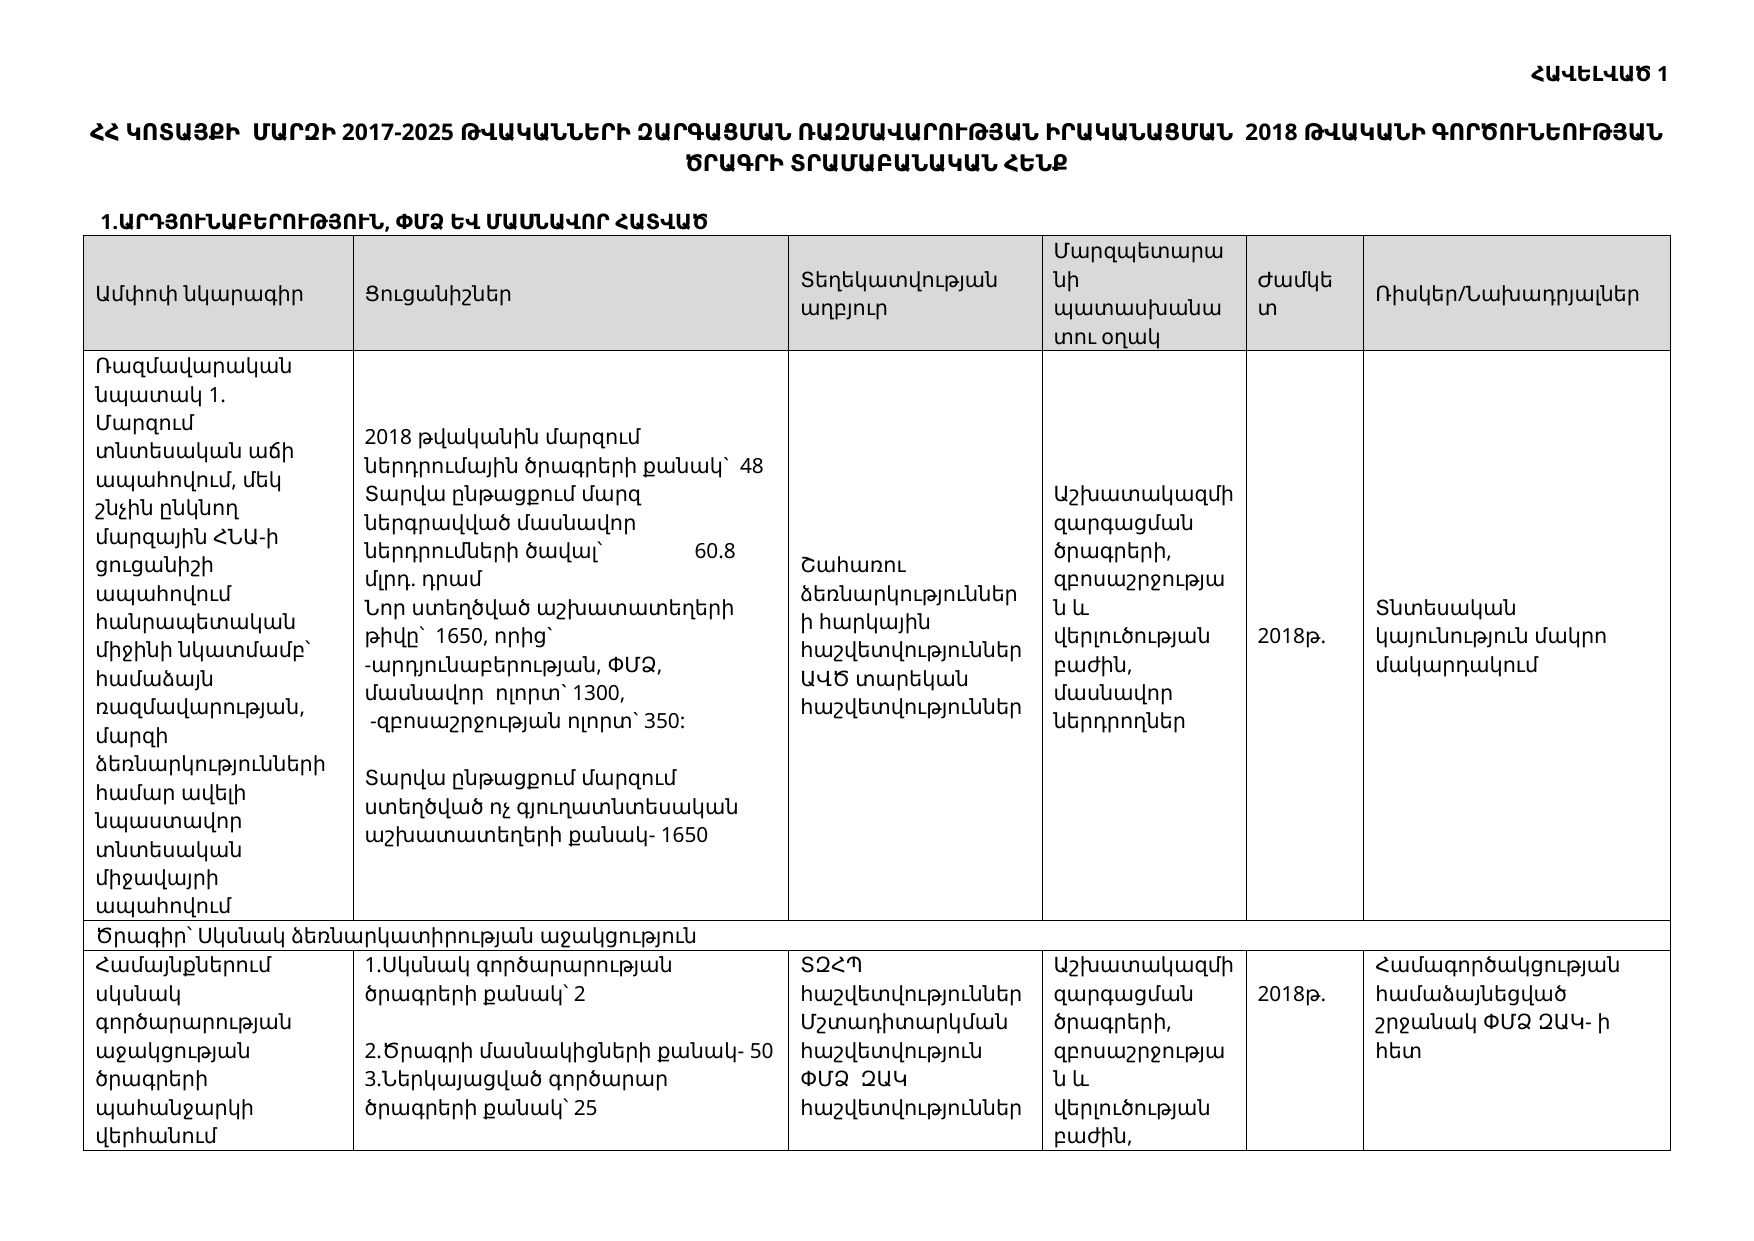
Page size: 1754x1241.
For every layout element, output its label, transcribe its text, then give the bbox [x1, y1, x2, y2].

table_cell Շահառու ձեռնարկությունների հարկային հաշվետվություններ ԱՎԾ տարեկան հաշվետվություններ [789, 351, 1042, 920]
table_header Ամփոփ նկարագիր [84, 236, 353, 350]
text ՀԱՎԵԼՎԱԾ 1 [84, 59, 1668, 88]
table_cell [1364, 951, 1670, 1149]
table_cell Աշխատակազմի զարգացման ծրագրերի, զբոսաշրջության և վերլուծության բաժին, մասնավոր ներդրողներ [1043, 351, 1246, 920]
text 1.ԱՐԴՅՈՒՆԱԲԵՐՈՒԹՅՈՒՆ, ՓՄՁ ԵՎ ՄԱՍՆԱՎՈՐ ՀԱՏՎԱԾ [84, 207, 1668, 235]
table_header Տեղեկատվության աղբյուր [789, 236, 1042, 350]
table_cell 2018թ. [1247, 951, 1363, 1149]
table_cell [789, 951, 1042, 1149]
table_cell Տնտեսական կայունություն մակրո մակարդակում [1364, 351, 1670, 920]
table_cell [354, 951, 788, 1149]
table_cell 2018 թվականին մարզում ներդրումային ծրագրերի քանակ` 48 Տարվա ընթացքում մարզ ներգրավված մասնավոր ներդրումների ծավալ՝ 60.8 մլրդ. դրամ Նոր ստեղծված աշխատատեղերի թիվը՝ 1650, որից` -արդյունաբերության, ՓՄՁ, մասնավոր ոլորտ` 1300, -զբոսաշրջության ոլորտ` 350: Տարվա ընթացքում մարզում ստեղծված ոչ գյուղատնտեսական աշխատատեղերի քանակ- 1650 [354, 351, 788, 920]
table_header Մարզպետարանի պատասխանատու օղակ [1043, 236, 1246, 350]
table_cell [84, 951, 353, 1149]
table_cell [1043, 951, 1246, 1149]
table_cell Ծրագիր՝ Սկսնակ ձեռնարկատիրության աջակցություն [84, 921, 1670, 949]
table_header Ցուցանիշներ [354, 236, 788, 350]
table_header Ռիսկեր/Նախադրյալներ [1364, 236, 1670, 350]
table_cell Ռազմավարական նպատակ 1. Մարզում տնտեսական աճի ապահովում, մեկ շնչին ընկնող մարզային ՀՆԱ-ի ցուցանիշի ապահովում հանրապետական միջինի նկատմամբ՝ համաձայն ռազմավարության, մարզի ձեռնարկությունների համար ավելի նպաստավոր տնտեսական միջավայրի ապահովում [84, 351, 353, 920]
table_cell 2018թ. [1247, 351, 1363, 920]
table_header Ժամկետ [1247, 236, 1363, 350]
text ՀՀ ԿՈՏԱՅՔԻ ՄԱՐԶԻ 2017-2025 ԹՎԱԿԱՆՆԵՐԻ ԶԱՐԳԱՑՄԱՆ ՌԱԶՄԱՎԱՐՈՒԹՅԱՆ ԻՐԱԿԱՆԱՑՄԱՆ 2018 ԹՎԱԿԱՆԻ ԳՈՐԾՈՒՆԵՈՒԹՅԱՆ ԾՐԱԳՐԻ ՏՐԱՄԱԲԱՆԱԿԱՆ ՀԵՆՔ [84, 116, 1668, 178]
